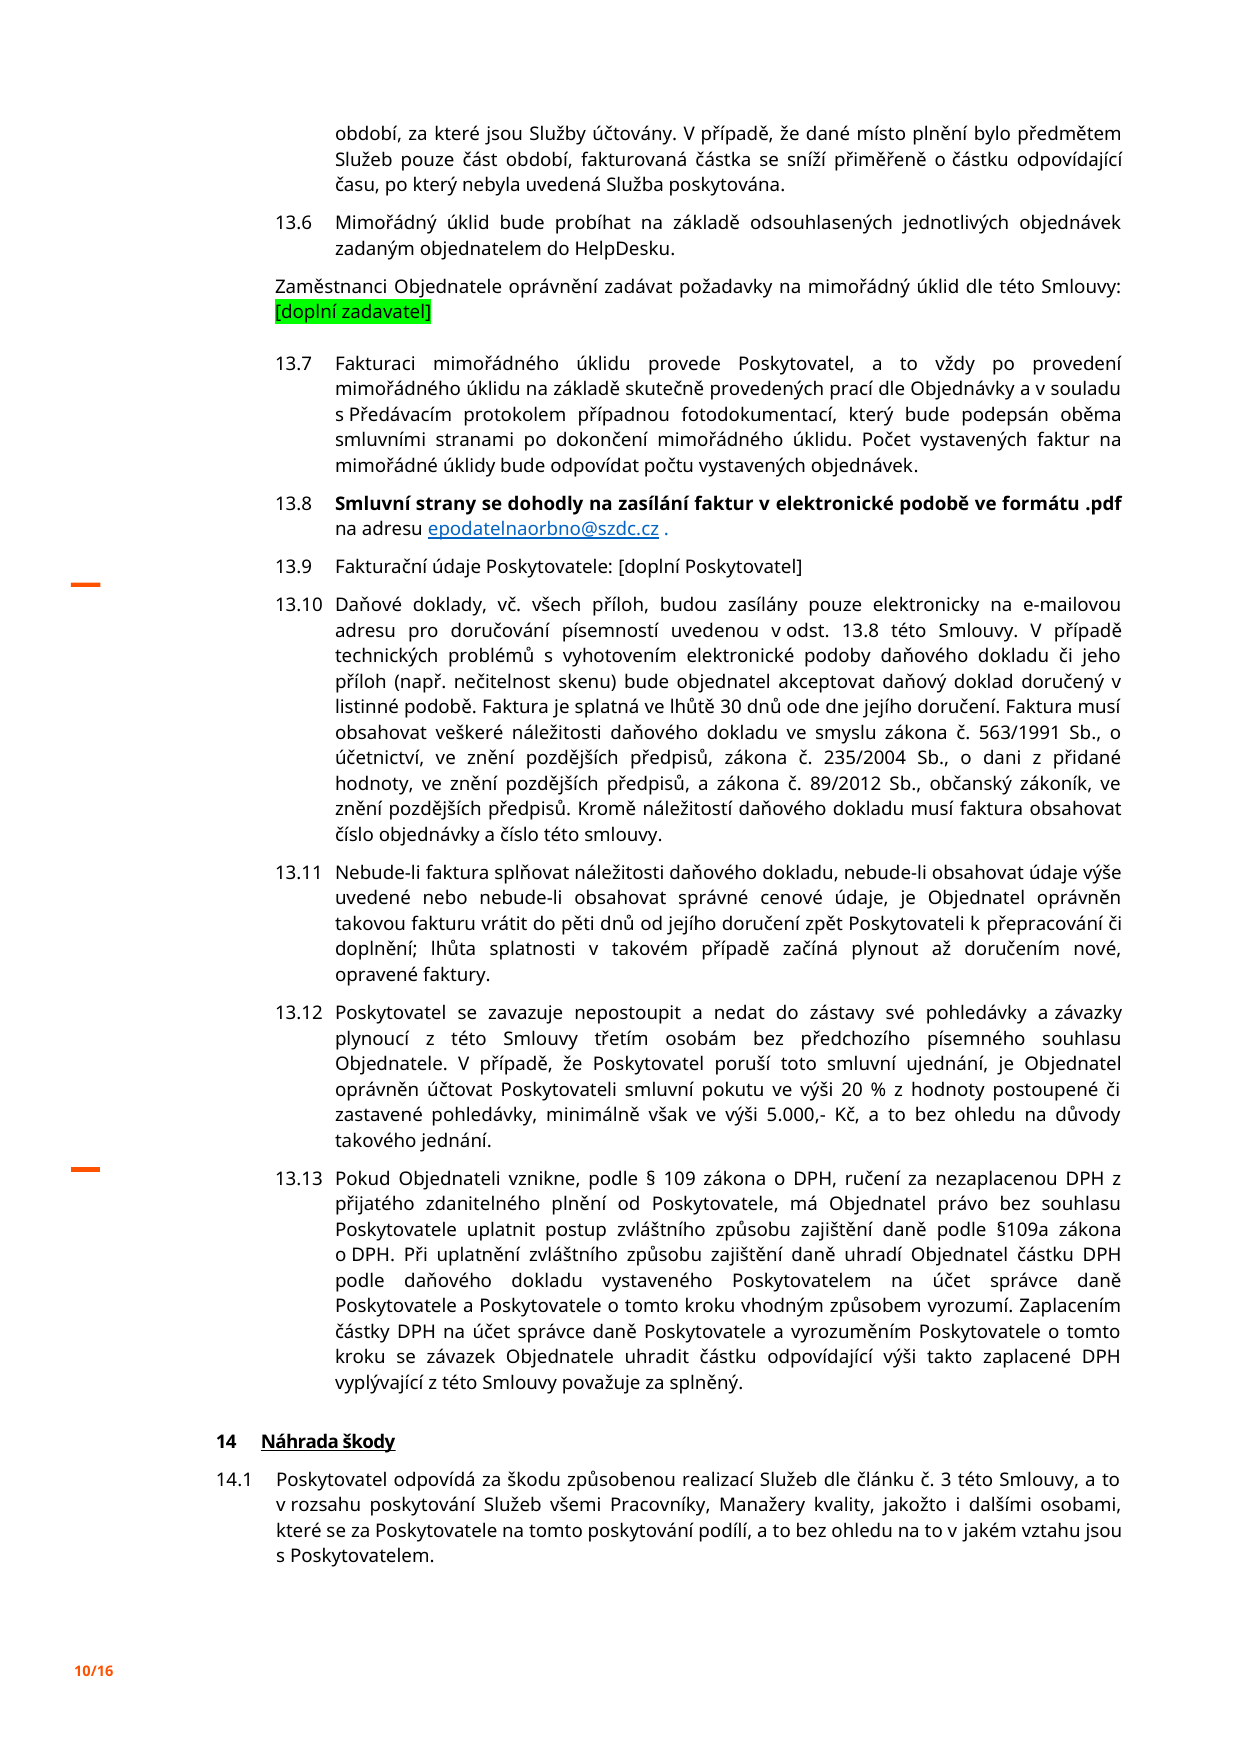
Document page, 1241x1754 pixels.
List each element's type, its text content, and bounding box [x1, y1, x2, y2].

text Zaměstnanci Objednatele oprávnění zadávat požadavky na mimořádný úklid dle této Smlouvy: [doplní zadavatel] [275, 273, 1122, 324]
subtitle Fakturační údaje Poskytovatele: [doplní Poskytovatel] [275, 553, 1122, 579]
subtitle Poskytovatel odpovídá za škodu způsobenou realizací Služeb dle článku č. 3 této Smlouvy, a to v rozsahu poskytování Služeb všemi Pracovníky, Manažery kvality, jakožto i dalšími osobami, které se za Poskytovatele na tomto poskytování podílí, a to bez ohledu na to v jakém vztahu jsou s Poskytovatelem. [216, 1466, 1122, 1568]
subtitle Pokud Objednateli vznikne, podle § 109 zákona o DPH, ručení za nezaplacenou DPH z přijatého zdanitelného plnění od Poskytovatele, má Objednatel právo bez souhlasu Poskytovatele uplatnit postup zvláštního způsobu zajištění daně podle §109a zákona o DPH. Při uplatnění zvláštního způsobu zajištění daně uhradí Objednatel částku DPH podle daňového dokladu vystaveného Poskytovatelem na účet správce daně Poskytovatele a Poskytovatele o tomto kroku vhodným způsobem vyrozumí. Zaplacením částky DPH na účet správce daně Poskytovatele a vyrozuměním Poskytovatele o tomto kroku se závazek Objednatele uhradit částku odpovídající výši takto zaplacené DPH vyplývající z této Smlouvy považuje za splněný. [275, 1165, 1122, 1394]
subtitle Daňové doklady, vč. všech příloh, budou zasílány pouze elektronicky na e-mailovou adresu pro doručování písemností uvedenou v odst. 13.8 této Smlouvy. V případě technických problémů s vyhotovením elektronické podoby daňového dokladu či jeho příloh (např. nečitelnost skenu) bude objednatel akceptovat daňový doklad doručený v listinné podobě. Faktura je splatná ve lhůtě 30 dnů ode dne jejího doručení. Faktura musí obsahovat veškeré náležitosti daňového dokladu ve smyslu zákona č. 563/1991 Sb., o účetnictví, ve znění pozdějších předpisů, zákona č. 235/2004 Sb., o dani z přidané hodnoty, ve znění pozdějších předpisů, a zákona č. 89/2012 Sb., občanský zákoník, ve znění pozdějších předpisů. Kromě náležitostí daňového dokladu musí faktura obsahovat číslo objednávky a číslo této smlouvy. [275, 591, 1122, 847]
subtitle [275, 121, 1122, 197]
subtitle Poskytovatel se zavazuje nepostoupit a nedat do zástavy své pohledávky a závazky plynoucí z této Smlouvy třetím osobám bez předchozího písemného souhlasu Objednatele. V případě, že Poskytovatel poruší toto smluvní ujednání, je Objednatel oprávněn účtovat Poskytovateli smluvní pokutu ve výši 20 % z hodnoty postoupené či zastavené pohledávky, minimálně však ve výši 5.000,- Kč, a to bez ohledu na důvody takového jednání. [275, 999, 1122, 1152]
subtitle Smluvní strany se dohodly na zasílání faktur v elektronické podobě ve formátu .pdf na adresu epodatelnaorbno@szdc.cz . [275, 490, 1122, 541]
subtitle Fakturaci mimořádného úklidu provede Poskytovatel, a to vždy po provedení mimořádného úklidu na základě skutečně provedených prací dle Objednávky a v souladu s Předávacím protokolem případnou fotodokumentací, který bude podepsán oběma smluvními stranami po dokončení mimořádného úklidu. Počet vystavených faktur na mimořádné úklidy bude odpovídat počtu vystavených objednávek. [275, 350, 1122, 477]
subtitle Náhrada škody [216, 1428, 1122, 1453]
subtitle Nebude-li faktura splňovat náležitosti daňového dokladu, nebude-li obsahovat údaje výše uvedené nebo nebude-li obsahovat správné cenové údaje, je Objednatel oprávněn takovou fakturu vrátit do pěti dnů od jejího doručení zpět Poskytovateli k přepracování či doplnění; lhůta splatnosti v takovém případě začíná plynout až doručením nové, opravené faktury. [275, 859, 1122, 987]
subtitle Mimořádný úklid bude probíhat na základě odsouhlasených jednotlivých objednávek zadaným objednatelem do HelpDesku. [275, 210, 1122, 261]
